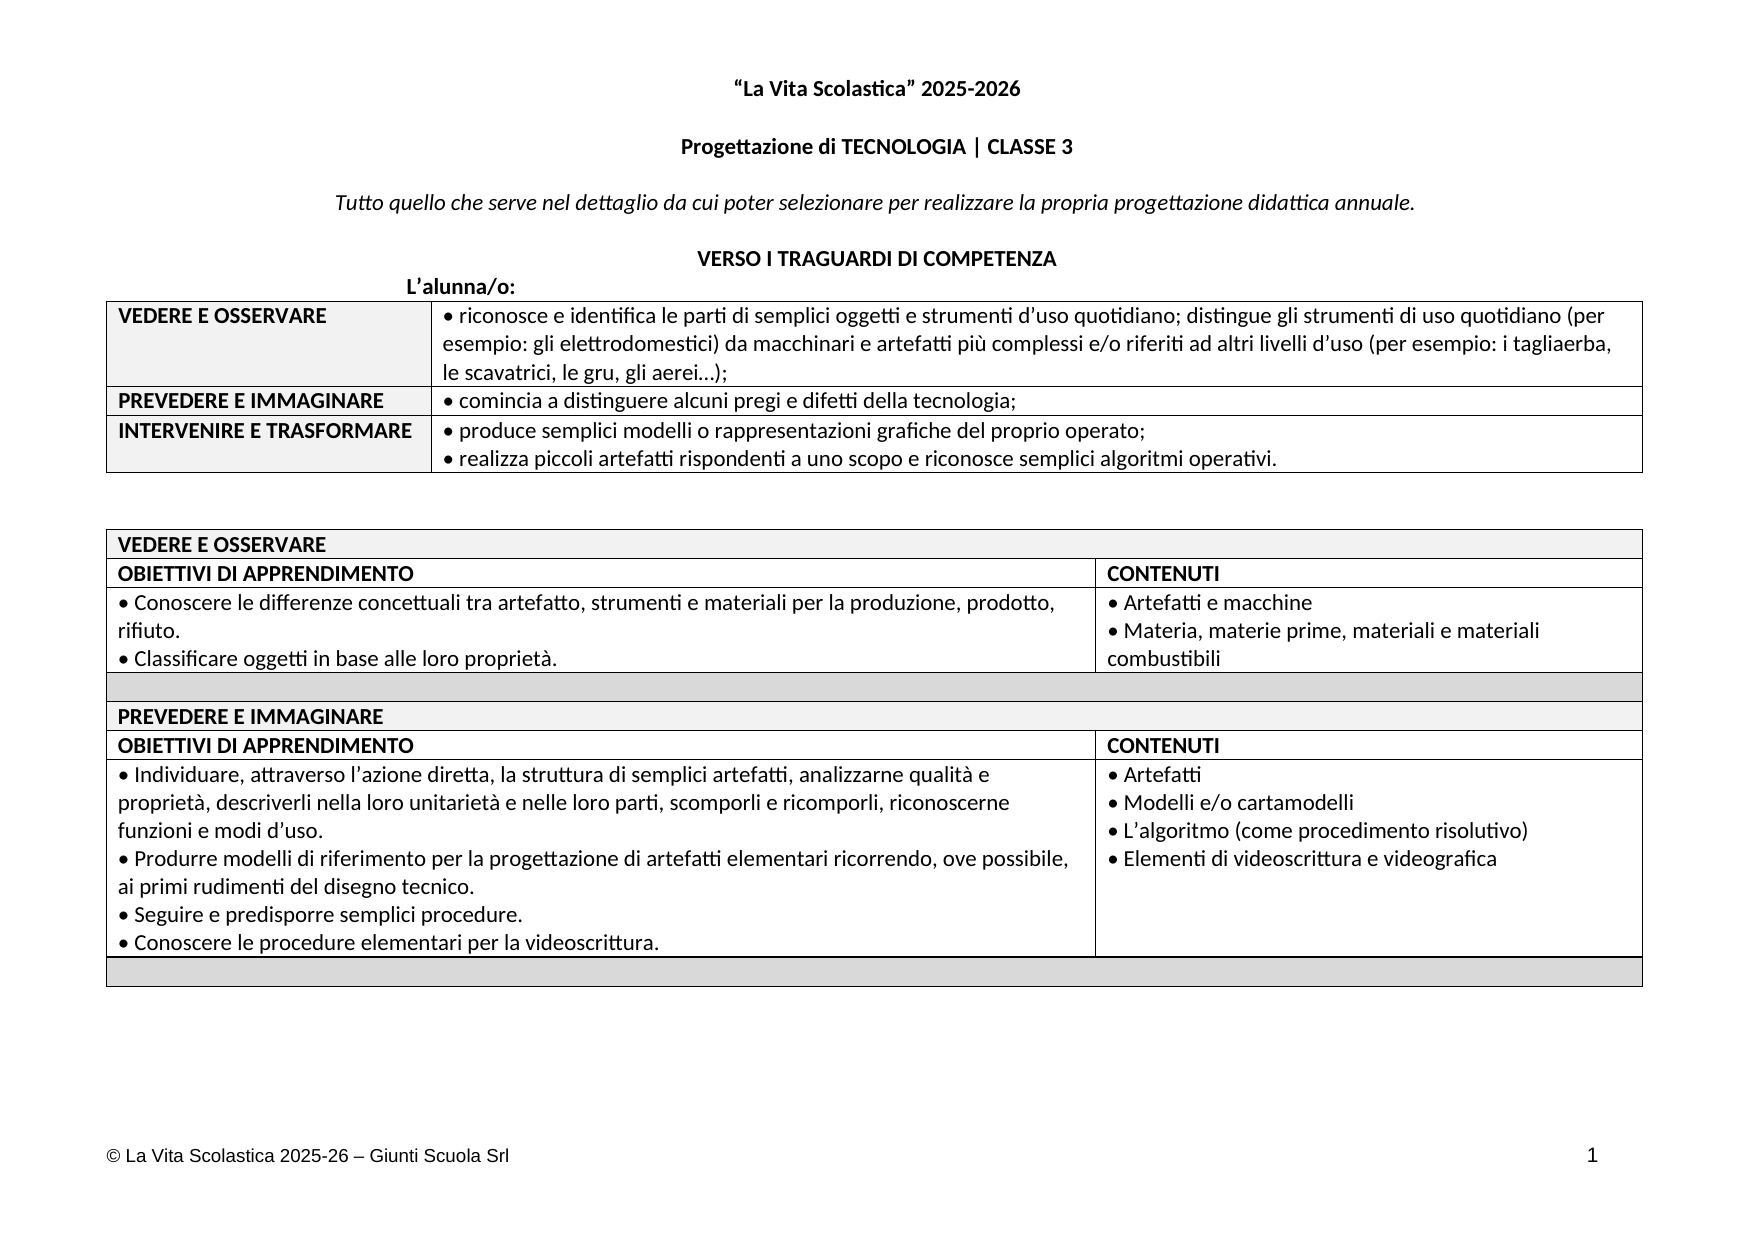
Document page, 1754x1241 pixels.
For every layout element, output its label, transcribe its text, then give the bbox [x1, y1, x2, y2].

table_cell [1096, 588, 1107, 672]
table_cell [107, 673, 1642, 701]
table_cell OBIETTIVI DI APPRENDIMENTO [107, 731, 1095, 759]
table_cell PREVEDERE E IMMAGINARE [107, 702, 1642, 730]
table_cell • Artefatti • Modelli e/o cartamodelli • L’algoritmo (come procedimento risolutivo) • Elementi di videoscrittura e videografica [1096, 760, 1642, 956]
table_cell PREVEDERE E IMMAGINARE [107, 387, 431, 415]
text L’alunna/o: [331, 272, 1648, 301]
text Progettazione di TECNOLOGIA | CLASSE 3 [106, 132, 1648, 160]
table_header VEDERE E OSSERVARE [107, 530, 1642, 558]
table_cell CONTENUTI [1096, 731, 1642, 759]
table_header • riconosce e identifica le parti di semplici oggetti e strumenti d’uso quotidiano; distingue gli strumenti di uso quotidiano (per esempio: gli elettrodomestici) da macchinari e artefatti più complessi e/o riferiti ad altri livelli d’uso (per esempio: i tagliaerba, le scavatrici, le gru, gli aerei…); [432, 302, 1642, 386]
table_cell INTERVENIRE E TRASFORMARE [107, 416, 431, 472]
table_cell • Conoscere le differenze concettuali tra artefatto, strumenti e materiali per la produzione, prodotto, rifiuto. • Classificare oggetti in base alle loro proprietà. [107, 588, 1095, 672]
table_cell • produce semplici modelli o rappresentazioni grafiche del proprio operato; • realizza piccoli artefatti rispondenti a uno scopo e riconosce semplici algoritmi operativi. [432, 416, 1642, 472]
table_cell CONTENUTI [1096, 559, 1642, 587]
table_cell OBIETTIVI DI APPRENDIMENTO [107, 559, 1095, 587]
table_cell [107, 958, 1642, 986]
text Tutto quello che serve nel dettaglio da cui poter selezionare per realizzare la propria progettazione didattica annuale. [106, 188, 1648, 216]
table_cell • Individuare, attraverso l’azione diretta, la struttura di semplici artefatti, analizzarne qualità e proprietà, descriverli nella loro unitarietà e nelle loro parti, scomporli e ricomporli, riconoscerne funzioni e modi d’uso. • Produrre modelli di riferimento per la progettazione di artefatti elementari ricorrendo, ove possibile, ai primi rudimenti del disegno tecnico. • Seguire e predisporre semplici procedure. • Conoscere le procedure elementari per la videoscrittura. [107, 760, 1095, 956]
text VERSO I TRAGUARDI DI COMPETENZA [106, 244, 1648, 272]
table_cell • Artefatti e macchine • Materia, materie prime, materiali e materiali combustibili [1221, 588, 1642, 672]
table_header VEDERE E OSSERVARE [107, 302, 431, 386]
table_cell • comincia a distinguere alcuni pregi e difetti della tecnologia; [432, 387, 1642, 415]
